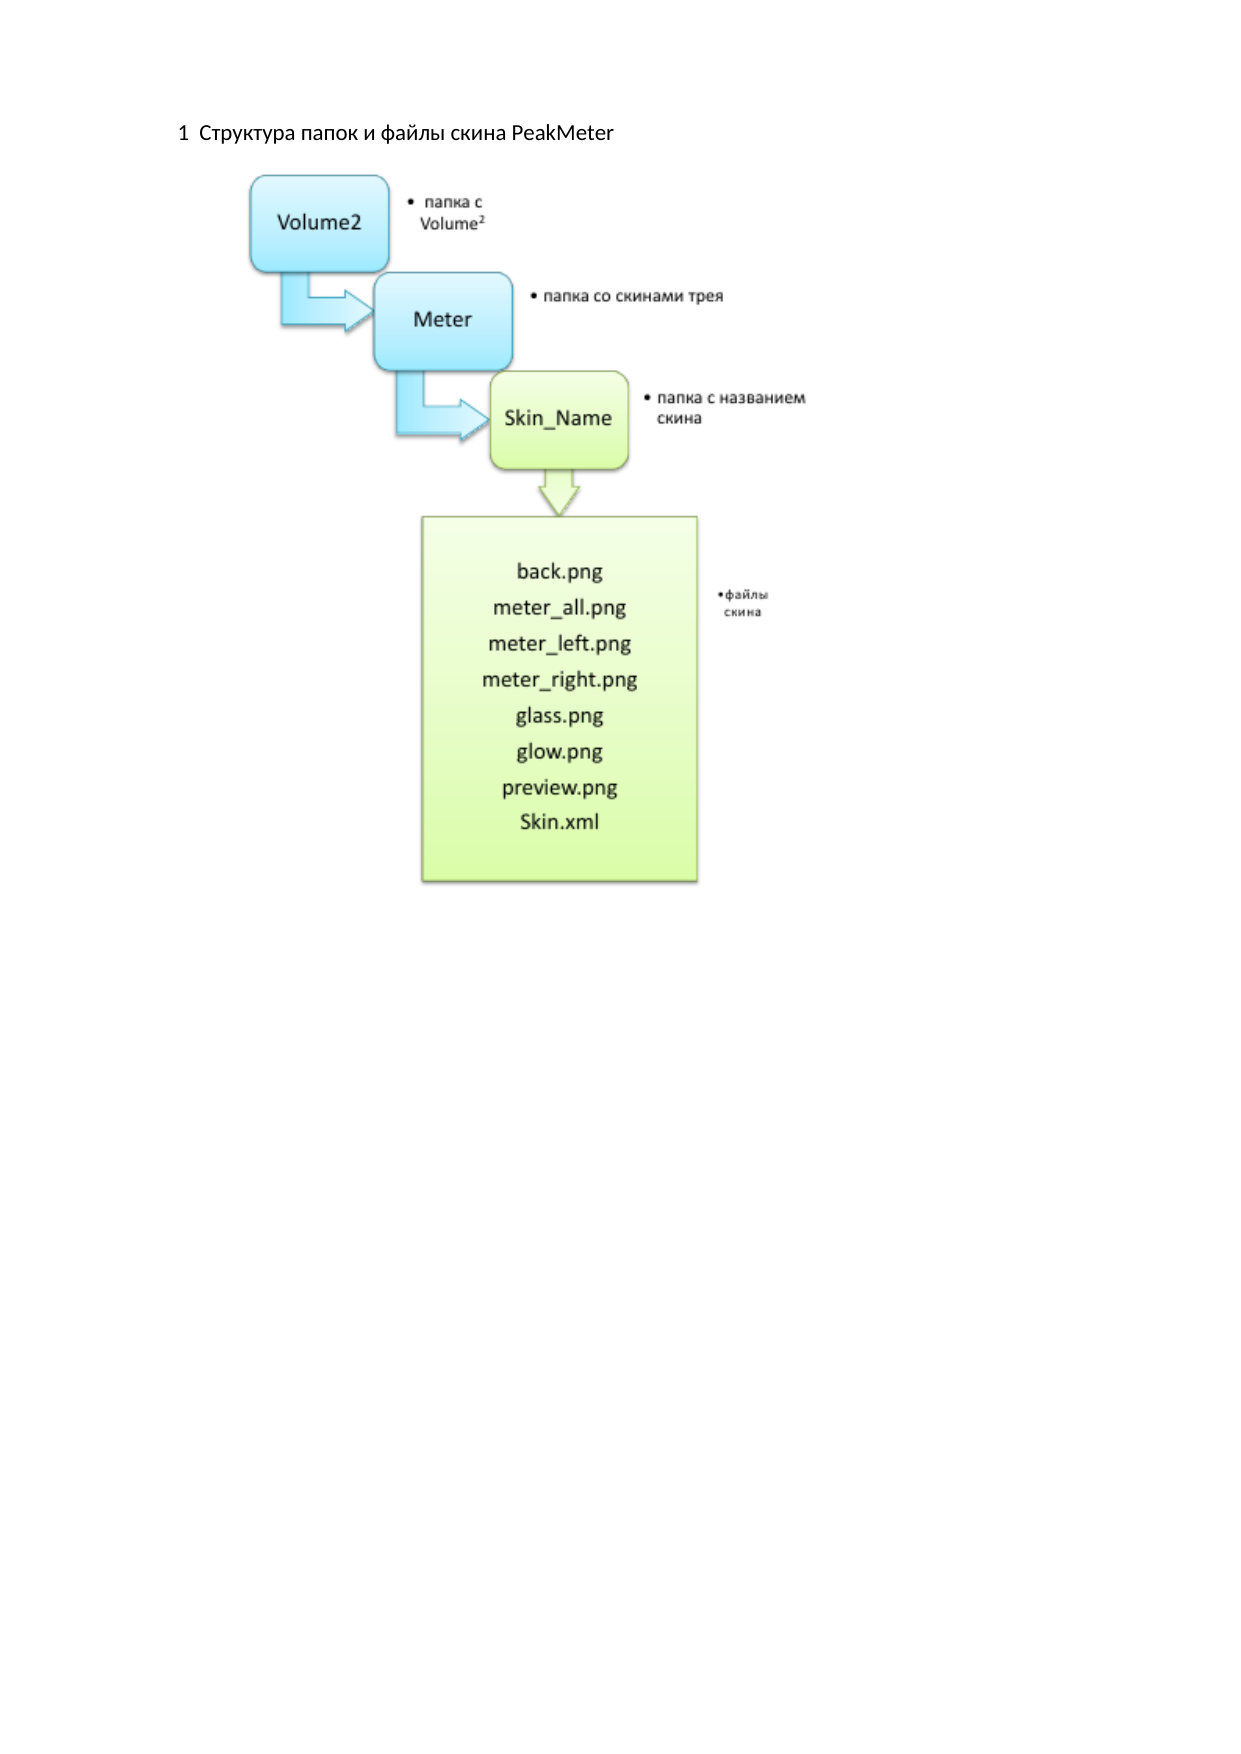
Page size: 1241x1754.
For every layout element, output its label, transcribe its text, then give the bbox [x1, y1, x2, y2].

text 1 Структура папок и файлы скина PeakMeter [177, 118, 1152, 146]
picture [182, 165, 1006, 906]
